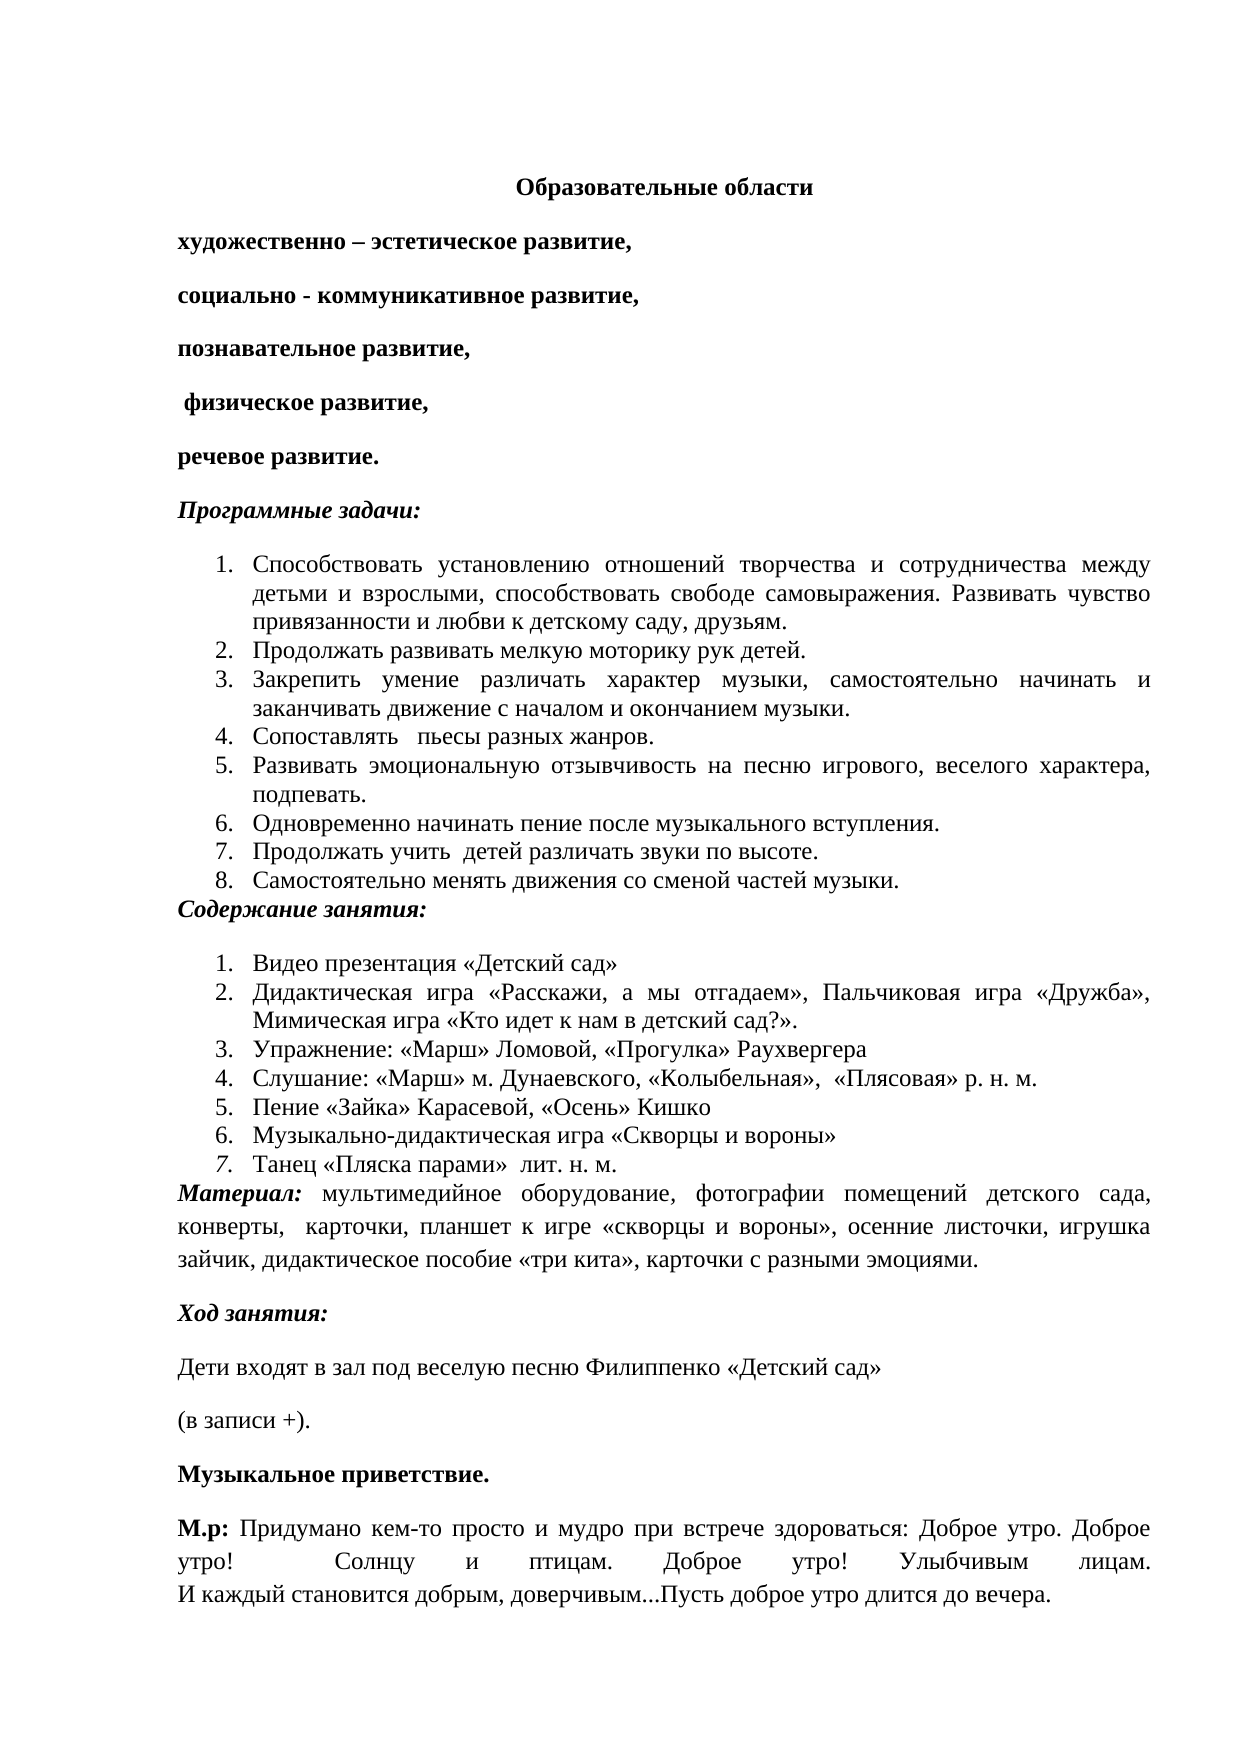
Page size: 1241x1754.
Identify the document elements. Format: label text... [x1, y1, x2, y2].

text физическое развитие, [177, 387, 1152, 416]
text Образовательные области [177, 172, 1152, 201]
text познавательное развитие, [177, 333, 1152, 362]
list Способствовать установлению отношений творчества и сотрудничества между детьми и взрослыми, способствовать свободе самовыражения. Развивать чувство привязанности и любви к детскому саду, друзьям. [215, 549, 1152, 635]
text (в записи +). [177, 1405, 1152, 1434]
list Продолжать учить детей различать звуки по высоте. [215, 836, 1152, 865]
list Продолжать развивать мелкую моторику рук детей. [215, 635, 1152, 664]
list Видео презентация «Детский сад» [215, 948, 1152, 977]
text Программные задачи: [177, 495, 1152, 524]
text художественно – эстетическое развитие, [177, 226, 1152, 254]
list Танец «Пляска парами» лит. н. м. [215, 1149, 1152, 1178]
list Пение «Зайка» Карасевой, «Осень» Кишко [215, 1092, 1152, 1120]
list Одновременно начинать пение после музыкального вступления. [215, 808, 1152, 836]
list Слушание: «Марш» м. Дунаевского, «Колыбельная», «Плясовая» р. н. м. [215, 1063, 1152, 1092]
list Дидактическая игра «Расскажи, а мы отгадаем», Пальчиковая игра «Дружба», Мимическая игра «Кто идет к нам в детский сад?». [215, 977, 1152, 1034]
text Дети входят в зал под веселую песню Филиппенко «Детский сад» [177, 1352, 1152, 1380]
text Материал: мультимедийное оборудование, фотографии помещений детского сада, конверты, карточки, планшет к игре «скворцы и вороны», осенние листочки, игрушка зайчик, дидактическое пособие «три кита», карточки с разными эмоциями. [177, 1178, 1152, 1273]
text речевое развитие. [177, 441, 1152, 470]
text социально - коммуникативное развитие, [177, 280, 1152, 308]
list Самостоятельно менять движения со сменой частей музыки. [215, 865, 1152, 894]
text М.р: Придумано кем-то просто и мудро при встрече здороваться: Доброе утро. Доброе утро! Солнцу и птицам. Доброе утро! Улыбчивым лицам. И каждый становится добрым, доверчивым...Пусть доброе утро длится до вечера. [177, 1513, 1152, 1608]
list Сопоставлять пьесы разных жанров. [215, 721, 1152, 750]
text Содержание занятия: [177, 894, 1152, 923]
list Развивать эмоциональную отзывчивость на песню игрового, веселого характера, подпевать. [215, 750, 1152, 808]
text Ход занятия: [177, 1298, 1152, 1326]
text Музыкальное приветствие. [177, 1459, 1152, 1488]
list Закрепить умение различать характер музыки, самостоятельно начинать и заканчивать движение с началом и окончанием музыки. [215, 664, 1152, 721]
list Упражнение: «Марш» Ломовой, «Прогулка» Раухвергера [215, 1034, 1152, 1063]
list Музыкально-дидактическая игра «Скворцы и вороны» [215, 1120, 1152, 1149]
